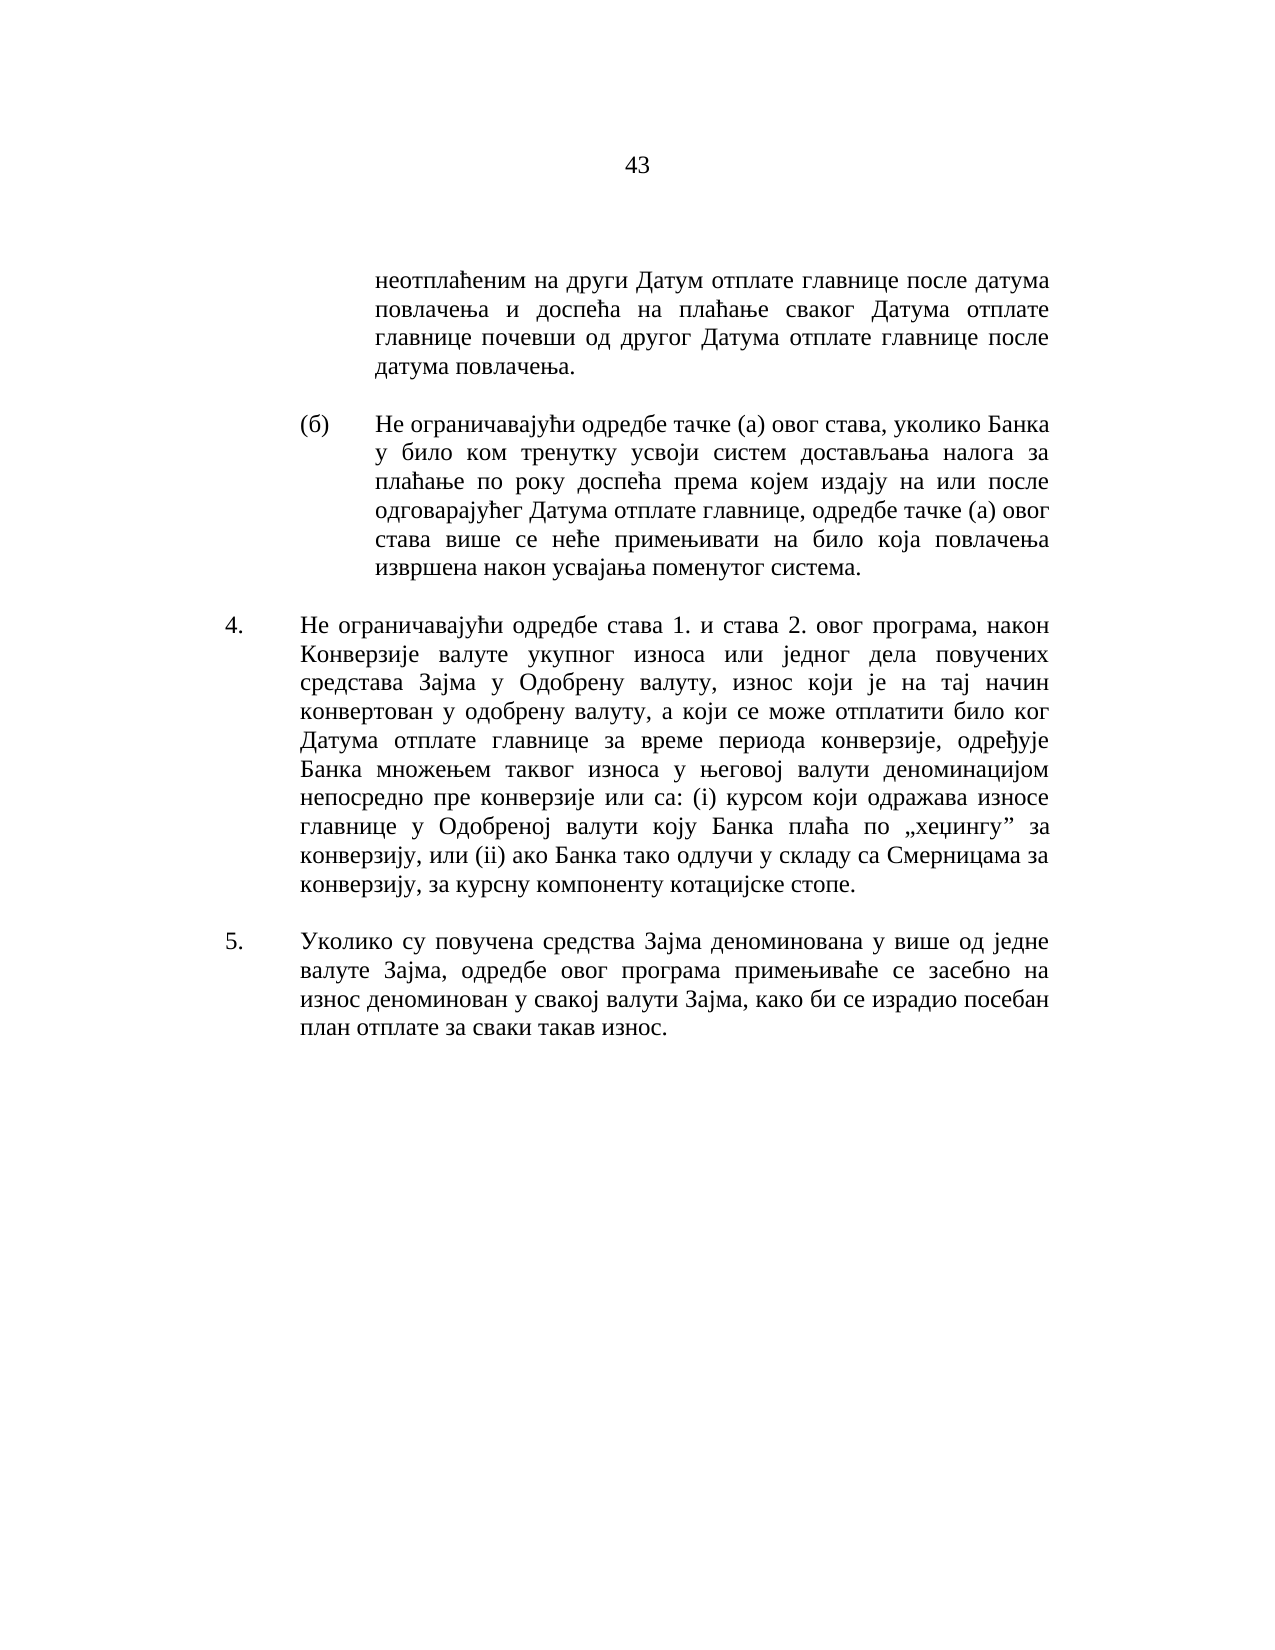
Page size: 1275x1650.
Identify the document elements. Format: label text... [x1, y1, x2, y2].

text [225, 265, 1050, 380]
text 4. Не ограничавајући одредбе става 1. и става 2. овог програма, након Конверзије валуте укупног износа или једног дела повучених средстава Зајма у Одобрену валуту, износ који је на тај начин конвертован у одобрену валуту, а који се може отплатити било ког Датума отплате главнице за време периода конверзије, одређује Банка множењем таквог износа у његовој валути деноминацијом непосредно пре конверзије или са: (i) курсом који одражава износе главнице у Одобреној валути коју Банка плаћа по „хеџингу” за конверзију, или (ii) ако Банка тако одлучи у складу са Смерницама за конверзију, за курсну компоненту котацијске стопе. [225, 610, 1050, 897]
text 5. Уколико су повучена средства Зајма деноминована у више од једне валуте Зајма, одредбе овог програма примењиваће се засебно на износ деноминован у свакој валути Зајма, како би се израдио посебан план отплате за сваки такав износ. [225, 926, 1050, 1041]
text (б) Не ограничавајући одредбе тачке (а) овог става, уколико Банка у било ком тренутку усвоји систем достављања налога за плаћање по року доспећа према којем издају на или после одговарајућег Датума отплате главнице, одредбе тачке (а) овог става више се неће примењивати на било која повлачења извршена након усвајања поменутог система. [225, 409, 1050, 581]
